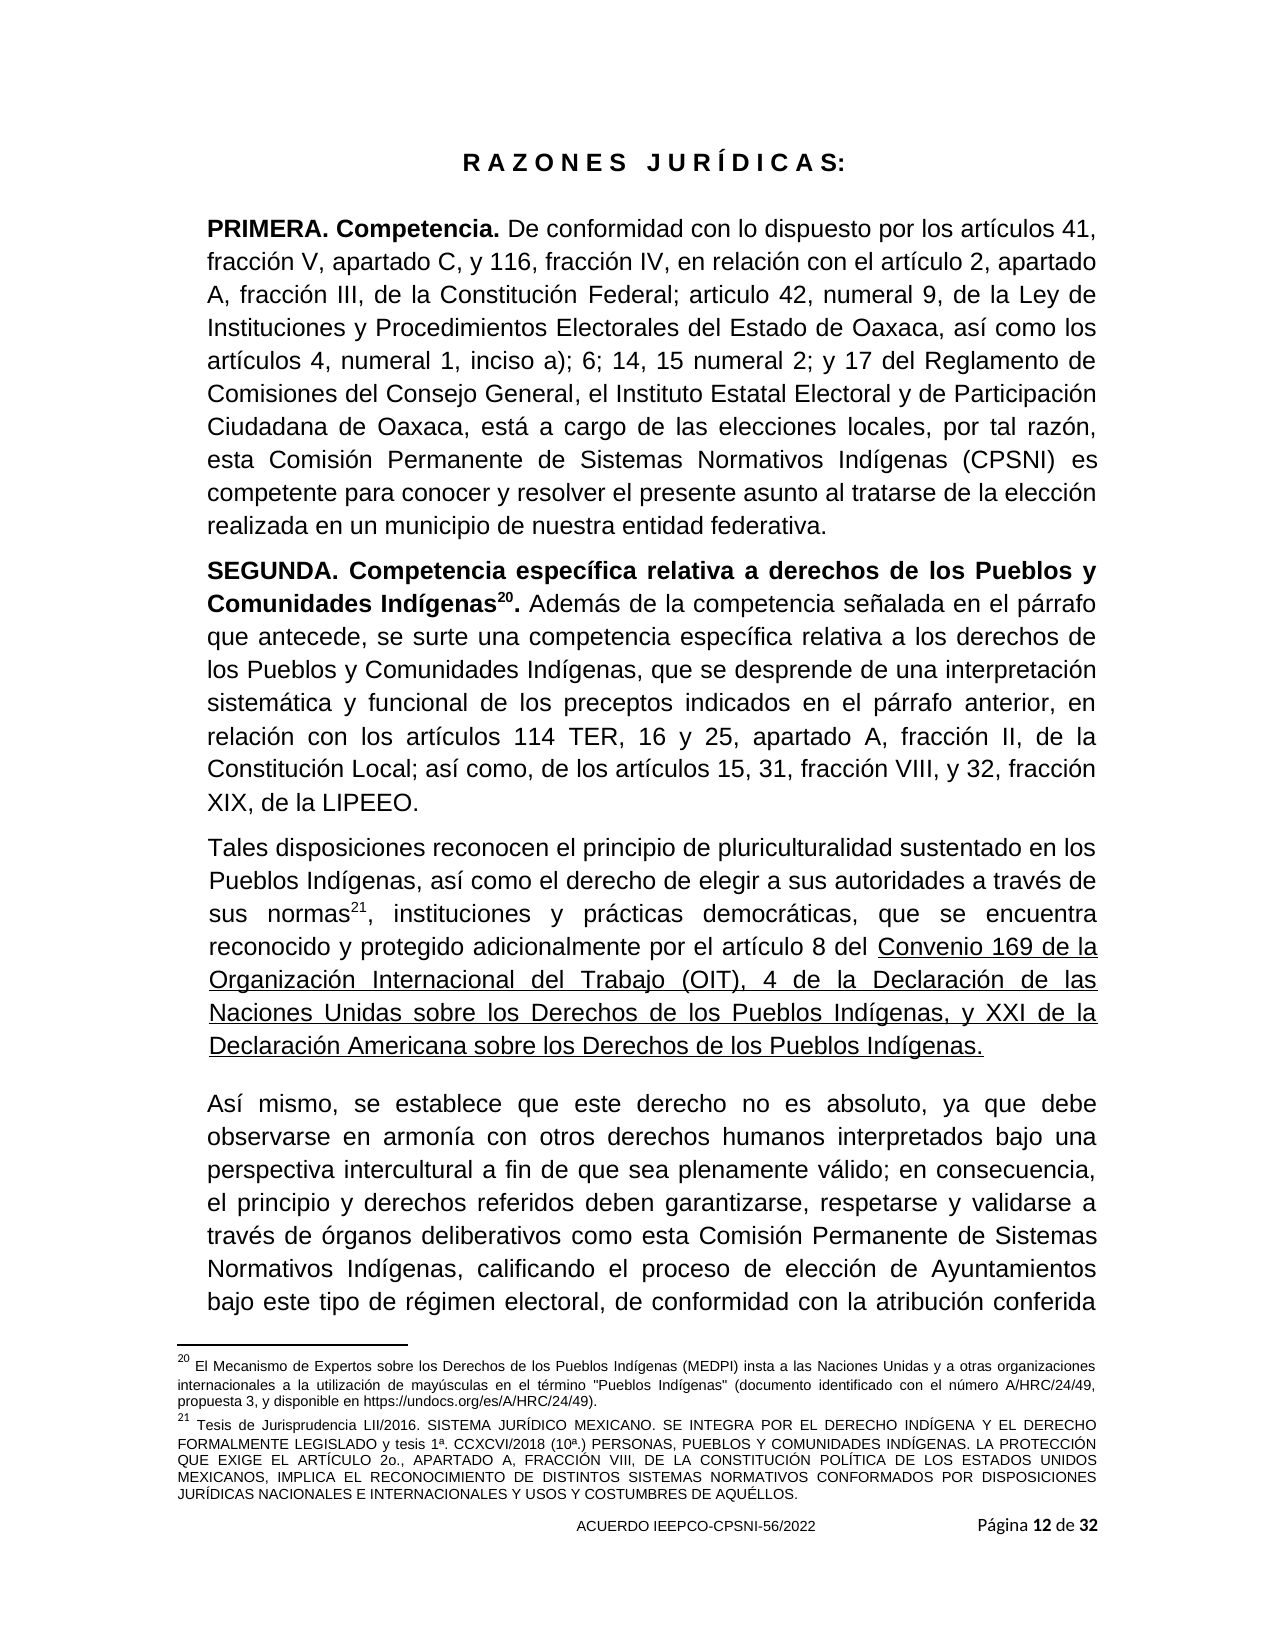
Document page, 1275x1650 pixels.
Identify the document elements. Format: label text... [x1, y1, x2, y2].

text SEGUNDA. Competencia específica relativa a derechos de los Pueblos y Comunidades Indígenas. Además de la competencia señalada en el párrafo que antecede, se surte una competencia específica relativa a los derechos de los Pueblos y Comunidades Indígenas, que se desprende de una interpretación sistemática y funcional de los preceptos indicados en el párrafo anterior, en relación con los artículos 114 TER, 16 y 25, apartado A, fracción II, de la Constitución Local; así como, de los artículos 15, 31, fracción VIII, y 32, fracción XIX, de la LIPEEO. [207, 556, 1098, 816]
text R A Z O N E S J U R Í D I C A S: [309, 148, 999, 176]
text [207, 1089, 1098, 1316]
text Tales disposiciones reconocen el principio de pluriculturalidad sustentado en los Pueblos Indígenas, así como el derecho de elegir a sus autoridades a través de sus normas, instituciones y prácticas democráticas, que se encuentra reconocido y protegido adicionalmente por el artículo 8 del Convenio 169 de la Organización Internacional del Trabajo (OIT), 4 de la Declaración de las Naciones Unidas sobre los Derechos de los Pueblos Indígenas, y XXI de la Declaración Americana sobre los Derechos de los Pueblos Indígenas. [207, 833, 1098, 1060]
text PRIMERA. Competencia. De conformidad con lo dispuesto por los artículos 41, fracción V, apartado C, y 116, fracción IV, en relación con el artículo 2, apartado A, fracción III, de la Constitución Federal; articulo 42, numeral 9, de la Ley de Instituciones y Procedimientos Electorales del Estado de Oaxaca, así como los artículos 4, numeral 1, inciso a); 6; 14, 15 numeral 2; y 17 del Reglamento de Comisiones del Consejo General, el Instituto Estatal Electoral y de Participación Ciudadana de Oaxaca, está a cargo de las elecciones locales, por tal razón, esta Comisión Permanente de Sistemas Normativos Indígenas (CPSNI) es competente para conocer y resolver el presente asunto al tratarse de la elección realizada en un municipio de nuestra entidad federativa. [207, 214, 1098, 539]
